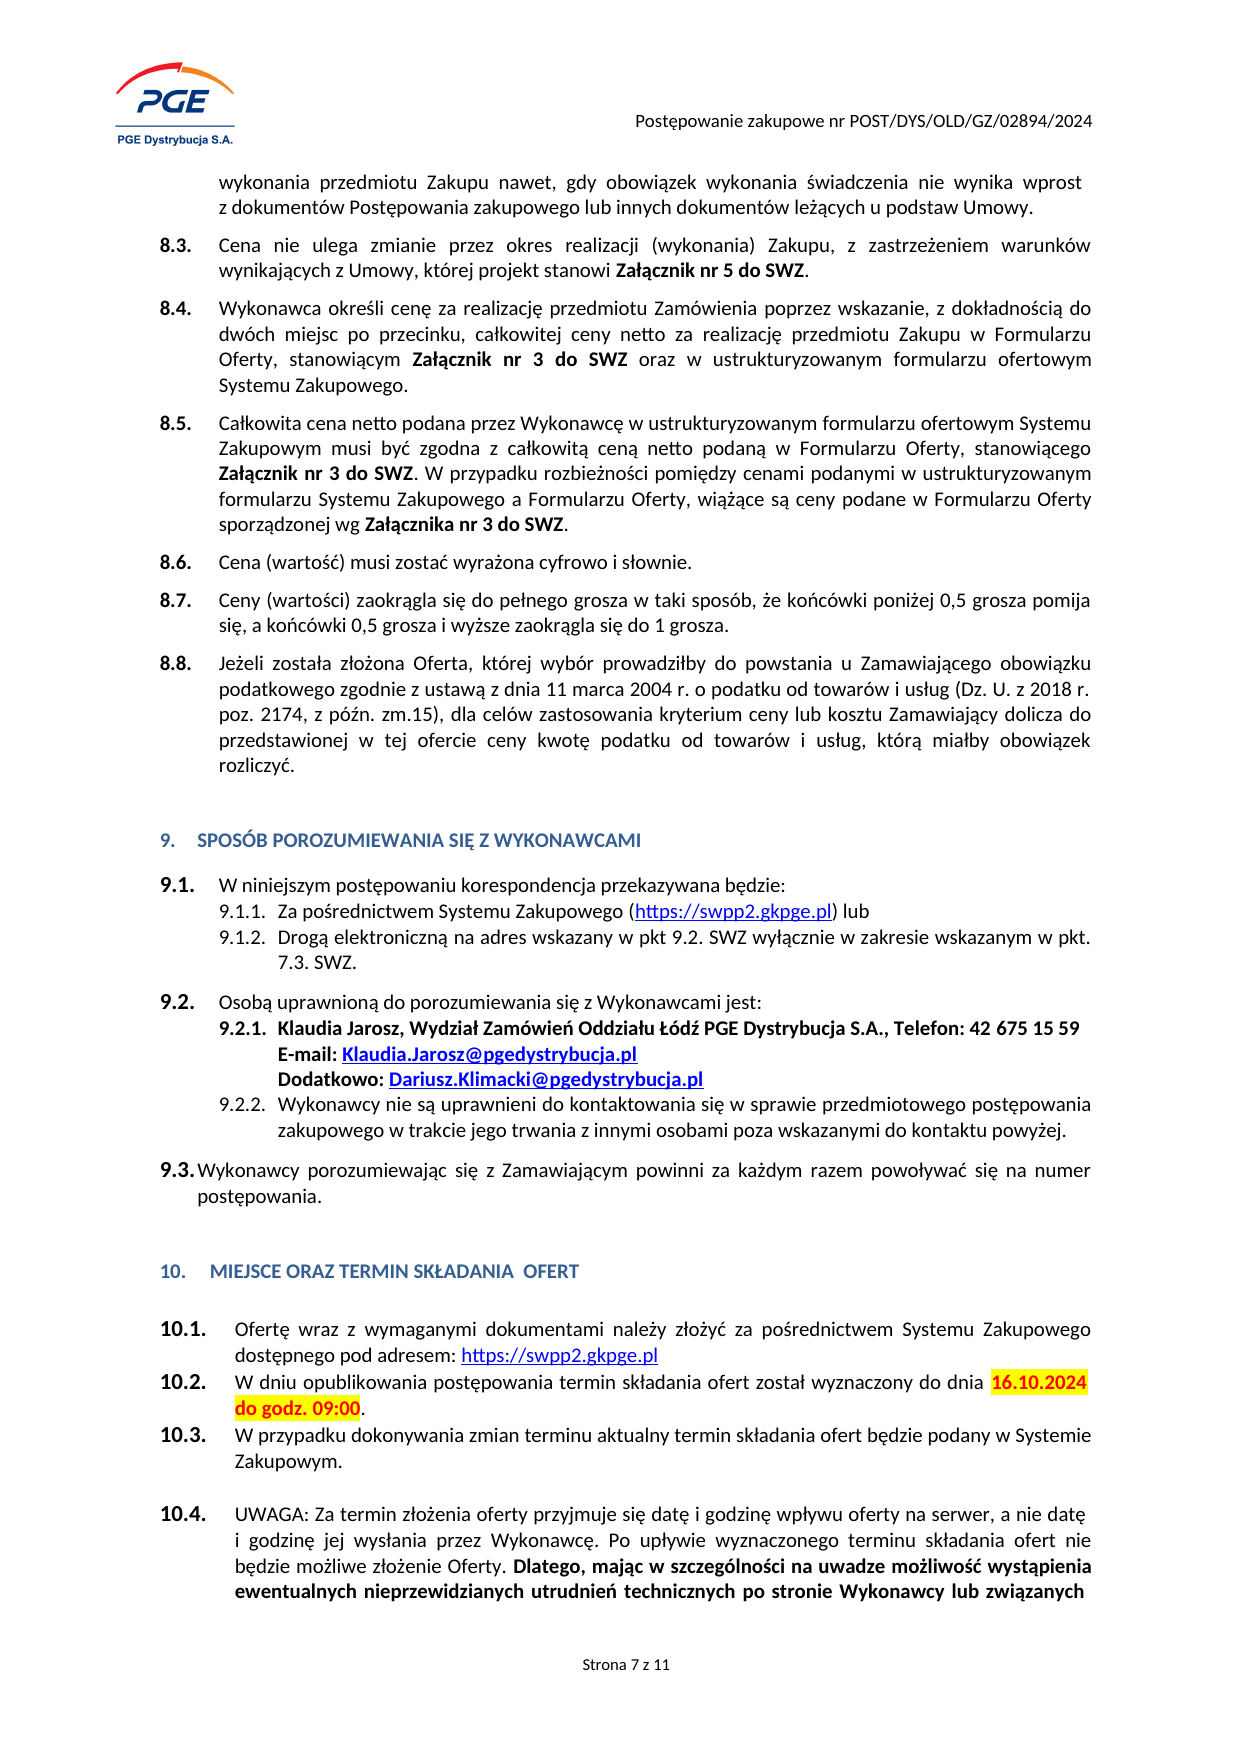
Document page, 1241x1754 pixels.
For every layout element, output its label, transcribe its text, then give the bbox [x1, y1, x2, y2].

list Ceny (wartości) zaokrągla się do pełnego grosza w taki sposób, że końcówki poniżej 0,5 grosza pomija się, a końcówki 0,5 grosza i wyższe zaokrągla się do 1 grosza. [159, 587, 1093, 638]
list W niniejszym postępowaniu korespondencja przekazywana będzie: [159, 871, 1093, 898]
subtitle MIEJSCE ORAZ TERMIN SKŁADANIA OFERT [159, 1258, 1093, 1284]
list E-mail: Klaudia.Jarosz@pgedystrybucja.pl [278, 1041, 1093, 1066]
list Ofertę wraz z wymaganymi dokumentami należy złożyć za pośrednictwem Systemu Zakupowego dostępnego pod adresem: https://swpp2.gkpge.pl [159, 1314, 1093, 1367]
list Dodatkowo: Dariusz.Klimacki@pgedystrybucja.pl [278, 1066, 1093, 1092]
list Cena nie ulega zmianie przez okres realizacji (wykonania) Zakupu, z zastrzeżeniem warunków wynikających z Umowy, której projekt stanowi Załącznik nr 5 do SWZ. [159, 232, 1093, 283]
list Jeżeli została złożona Oferta, której wybór prowadziłby do powstania u Zamawiającego obowiązku podatkowego zgodnie z ustawą z dnia 11 marca 2004 r. o podatku od towarów i usług (Dz. U. z 2018 r. poz. 2174, z późn. zm.15), dla celów zastosowania kryterium ceny lub kosztu Zamawiający dolicza do przedstawionej w tej ofercie ceny kwotę podatku od towarów i usług, którą miałby obowiązek rozliczyć. [159, 651, 1093, 778]
list W przypadku dokonywania zmian terminu aktualny termin składania ofert będzie podany w Systemie Zakupowym. [159, 1421, 1093, 1474]
list Drogą elektroniczną na adres wskazany w pkt 9.2. SWZ wyłącznie w zakresie wskazanym w pkt. 7.3. SWZ. [218, 924, 1093, 975]
list Wykonawcy porozumiewając się z Zamawiającym powinni za każdym razem powoływać się na numer postępowania. [159, 1155, 1093, 1208]
list Cena (wartość) musi zostać wyrażona cyfrowo i słownie. [159, 549, 1093, 575]
list Osobą uprawnioną do porozumiewania się z Wykonawcami jest: [159, 987, 1093, 1015]
picture [113, 60, 237, 148]
list Całkowita cena netto podana przez Wykonawcę w ustrukturyzowanym formularzu ofertowym Systemu Zakupowym musi być zgodna z całkowitą ceną netto podaną w Formularzu Oferty, stanowiącego Załącznik nr 3 do SWZ. W przypadku rozbieżności pomiędzy cenami podanymi w ustrukturyzowanym formularzu Systemu Zakupowego a Formularzu Oferty, wiążące są ceny podane w Formularzu Oferty sporządzonej wg Załącznika nr 3 do SWZ. [159, 410, 1093, 537]
list W dniu opublikowania postępowania termin składania ofert został wyznaczony do dnia 16.10.2024 do godz. 09:00. [159, 1367, 1093, 1421]
list Za pośrednictwem Systemu Zakupowego (https://swpp2.gkpge.pl) lub [218, 898, 1093, 924]
subtitle SPOSÓB POROZUMIEWANIA SIĘ Z WYKONAWCAMI [159, 828, 1093, 853]
list Wykonawcy nie są uprawnieni do kontaktowania się w sprawie przedmiotowego postępowania zakupowego w trakcie jego trwania z innymi osobami poza wskazanymi do kontaktu powyżej. [218, 1092, 1093, 1142]
list Klaudia Jarosz, Wydział Zamówień Oddziału Łódź PGE Dystrybucja S.A., Telefon: 42 675 15 59 [218, 1015, 1093, 1041]
list Wykonawca określi cenę za realizację przedmiotu Zamówienia poprzez wskazanie, z dokładnością do dwóch miejsc po przecinku, całkowitej ceny netto za realizację przedmiotu Zakupu w Formularzu Oferty, stanowiącym Załącznik nr 3 do SWZ oraz w ustrukturyzowanym formularzu ofertowym Systemu Zakupowego. [159, 296, 1093, 397]
